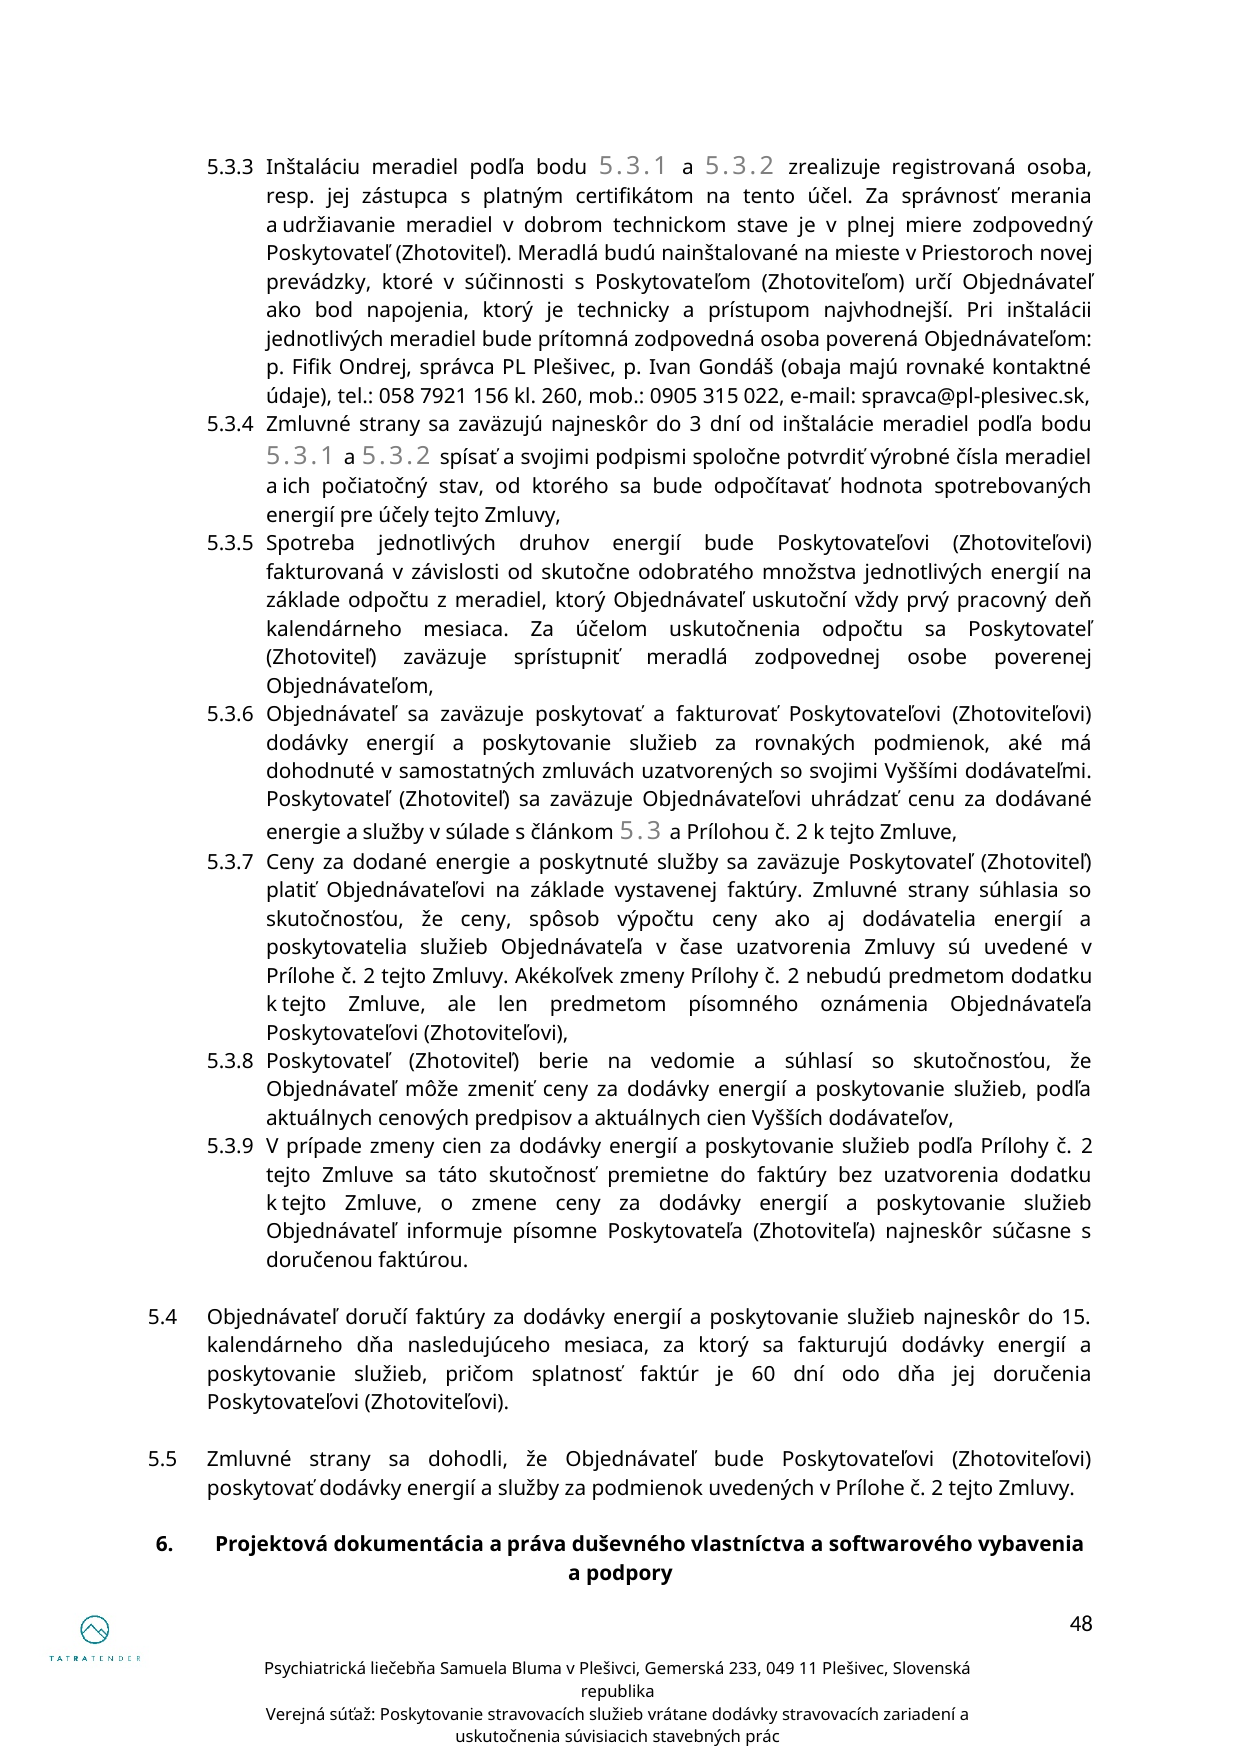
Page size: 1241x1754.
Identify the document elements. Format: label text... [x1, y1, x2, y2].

list Zmluvné strany sa zaväzujú najneskôr do 3 dní od inštalácie meradiel podľa bodu 5.3.1 a 5.3.2 spísať a svojimi podpismi spoločne potvrdiť výrobné čísla meradiel a ich počiatočný stav, od ktorého sa bude odpočítavať hodnota spotrebovaných energií pre účely tejto Zmluvy, [207, 409, 1093, 528]
list Objednávateľ doručí faktúry za dodávky energií a poskytovanie služieb najneskôr do 15. kalendárneho dňa nasledujúceho mesiaca, za ktorý sa fakturujú dodávky energií a poskytovanie služieb, pričom splatnosť faktúr je 60 dní odo dňa jej doručenia Poskytovateľovi (Zhotoviteľovi). [148, 1302, 1093, 1416]
list Zmluvné strany sa dohodli, že Objednávateľ bude Poskytovateľovi (Zhotoviteľovi) poskytovať dodávky energií a služby za podmienok uvedených v Prílohe č. 2 tejto Zmluvy. [148, 1444, 1093, 1501]
list V prípade zmeny cien za dodávky energií a poskytovanie služieb podľa Prílohy č. 2 tejto Zmluve sa táto skutočnosť premietne do faktúry bez uzatvorenia dodatku k tejto Zmluve, o zmene ceny za dodávky energií a poskytovanie služieb Objednávateľ informuje písomne Poskytovateľa (Zhotoviteľa) najneskôr súčasne s doručenou faktúrou. [207, 1131, 1093, 1273]
list Poskytovateľ (Zhotoviteľ) berie na vedomie a súhlasí so skutočnosťou, že Objednávateľ môže zmeniť ceny za dodávky energií a poskytovanie služieb, podľa aktuálnych cenových predpisov a aktuálnych cien Vyšších dodávateľov, [207, 1046, 1093, 1131]
subtitle Projektová dokumentácia a práva duševného vlastníctva a softwarového vybavenia a podpory [148, 1529, 1093, 1586]
list Spotreba jednotlivých druhov energií bude Poskytovateľovi (Zhotoviteľovi) fakturovaná v závislosti od skutočne odobratého množstva jednotlivých energií na základe odpočtu z meradiel, ktorý Objednávateľ uskutoční vždy prvý pracovný deň kalendárneho mesiaca. Za účelom uskutočnenia odpočtu sa Poskytovateľ (Zhotoviteľ) zaväzuje sprístupniť meradlá zodpovednej osobe poverenej Objednávateľom, [207, 528, 1093, 699]
list Inštaláciu meradiel podľa bodu 5.3.1 a 5.3.2 zrealizuje registrovaná osoba, resp. jej zástupca s platným certifikátom na tento účel. Za správnosť merania a udržiavanie meradiel v dobrom technickom stave je v plnej miere zodpovedný Poskytovateľ (Zhotoviteľ). Meradlá budú nainštalované na mieste v Priestoroch novej prevádzky, ktoré v súčinnosti s Poskytovateľom (Zhotoviteľom) určí Objednávateľ ako bod napojenia, ktorý je technicky a prístupom najvhodnejší. Pri inštalácii jednotlivých meradiel bude prítomná zodpovedná osoba poverená Objednávateľom: p. Fifik Ondrej, správca PL Plešivec, p. Ivan Gondáš (obaja majú rovnaké kontaktné údaje), tel.: 058 7921 156 kl. 260, mob.: 0905 315 022, e-mail: spravca@pl-plesivec.sk, [207, 148, 1093, 409]
picture [28, 1591, 161, 1685]
list Ceny za dodané energie a poskytnuté služby sa zaväzuje Poskytovateľ (Zhotoviteľ) platiť Objednávateľovi na základe vystavenej faktúry. Zmluvné strany súhlasia so skutočnosťou, že ceny, spôsob výpočtu ceny ako aj dodávatelia energií a poskytovatelia služieb Objednávateľa v čase uzatvorenia Zmluvy sú uvedené v Prílohe č. 2 tejto Zmluvy. Akékoľvek zmeny Prílohy č. 2 nebudú predmetom dodatku k tejto Zmluve, ale len predmetom písomného oznámenia Objednávateľa Poskytovateľovi (Zhotoviteľovi), [207, 847, 1093, 1046]
list Objednávateľ sa zaväzuje poskytovať a fakturovať Poskytovateľovi (Zhotoviteľovi) dodávky energií a poskytovanie služieb za rovnakých podmienok, aké má dohodnuté v samostatných zmluvách uzatvorených so svojimi Vyššími dodávateľmi. Poskytovateľ (Zhotoviteľ) sa zaväzuje Objednávateľovi uhrádzať cenu za dodávané energie a služby v súlade s článkom 5.3 a Prílohou č. 2 k tejto Zmluve, [207, 699, 1093, 847]
